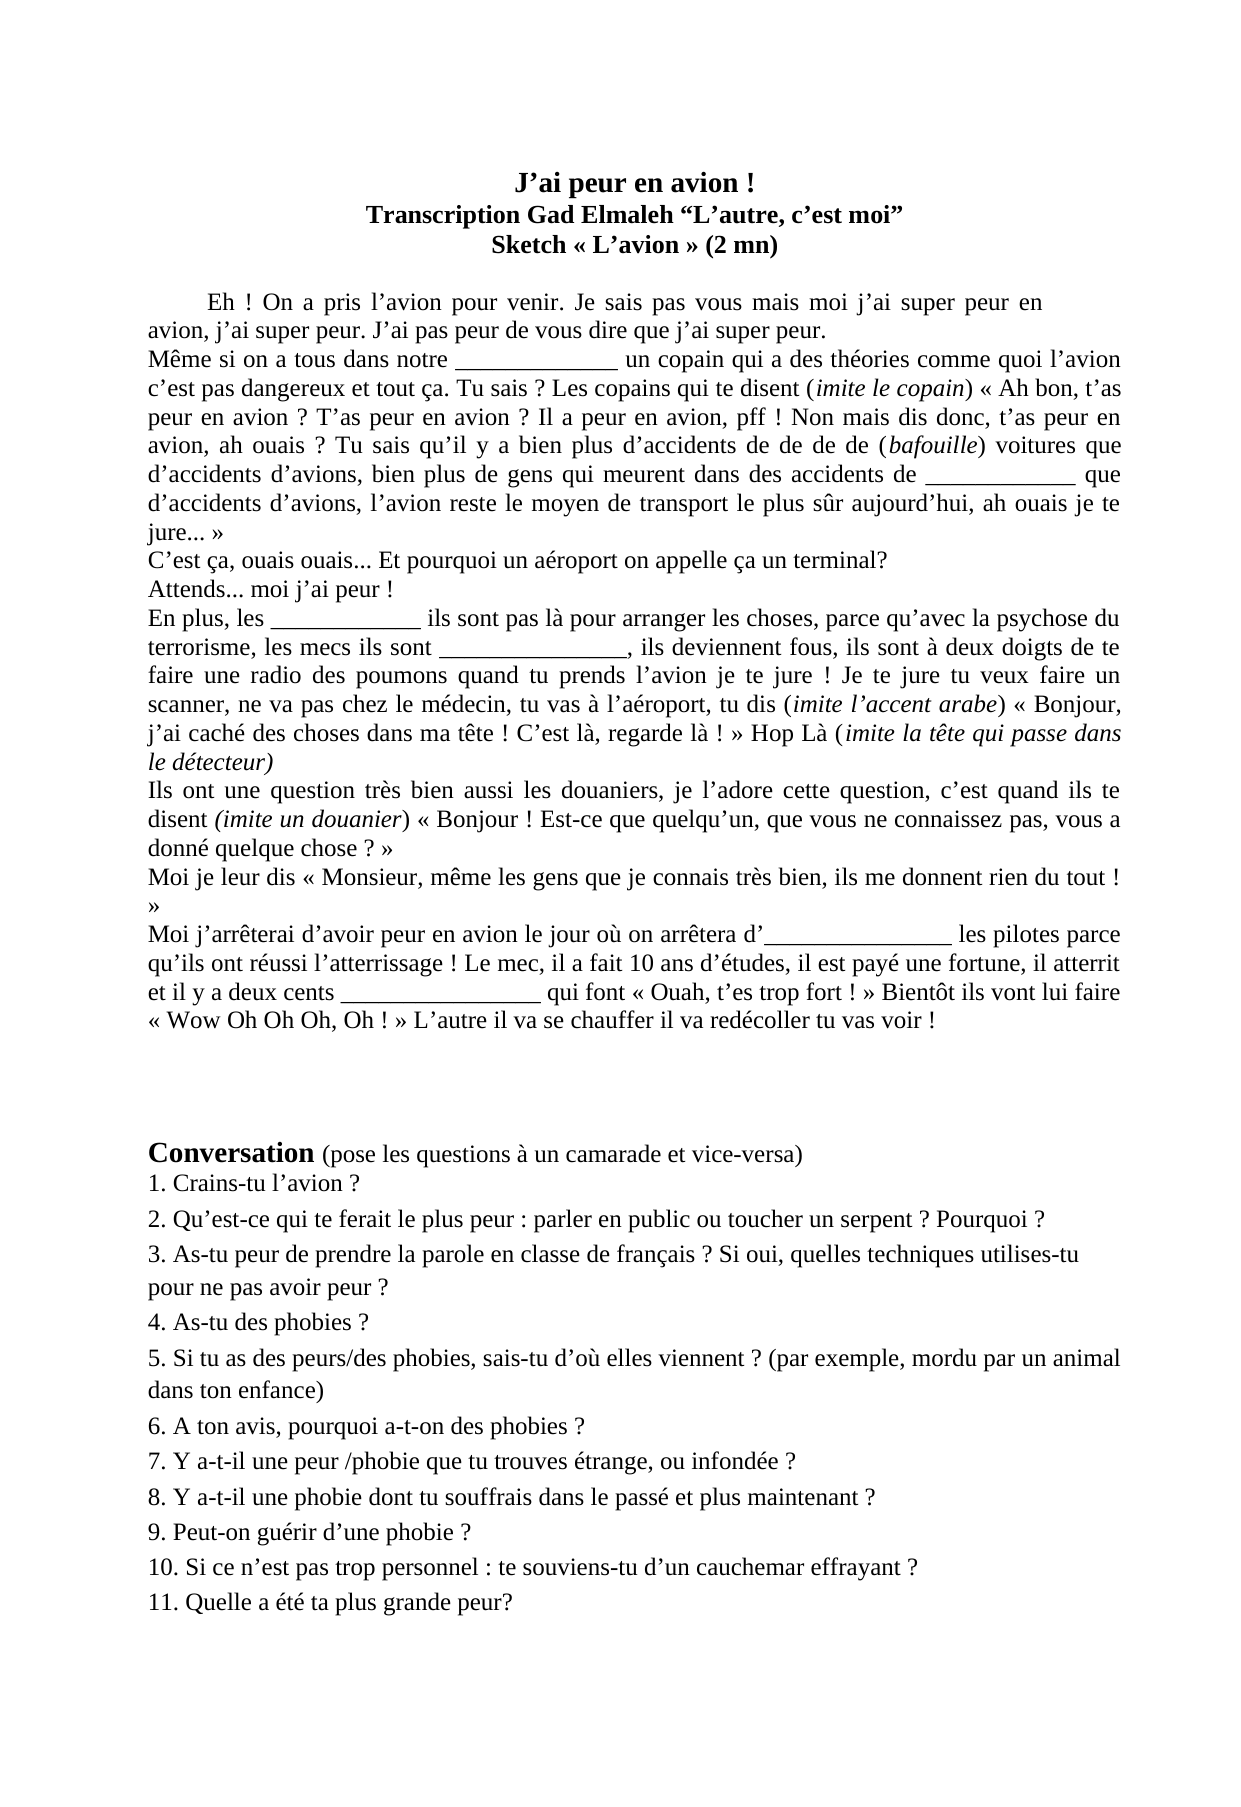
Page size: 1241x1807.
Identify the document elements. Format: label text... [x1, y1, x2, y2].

text 2. Qu’est-ce qui te ferait le plus peur : parler en public ou toucher un serpent ? Pourquoi ? [148, 1204, 1122, 1232]
text J’ai peur en avion ! [148, 166, 1122, 199]
text Transcription Gad Elmaleh “L’autre, c’est moi” [148, 199, 1122, 229]
text En plus, les ____________ ils sont pas là pour arranger les choses, parce qu’avec la psychose du terrorisme, les mecs ils sont _______________, ils deviennent fous, ils sont à deux doigts de te faire une radio des poumons quand tu prends l’avion je te jure ! Je te jure tu veux faire un scanner, ne va pas chez le médecin, tu vas à l’aéroport, tu dis (imite l’accent arabe) « Bonjour, j’ai caché des choses dans ma tête ! C’est là, regarde là ! » Hop Là (imite la tête qui passe dans le détecteur) [148, 603, 1122, 775]
text Moi j’arrêterai d’avoir peur en avion le jour où on arrêtera d’_______________ les pilotes parce qu’ils ont réussi l’atterrissage ! Le mec, il a fait 10 ans d’études, il est payé une fortune, il atterrit et il y a deux cents ________________ qui font « Ouah, t’es trop fort ! » Bientôt ils vont lui faire « Wow Oh Oh Oh, Oh ! » L’autre il va se chauffer il va redécoller tu vas voir ! [148, 919, 1122, 1034]
text 7. Y a-t-il une peur /phobie que tu trouves étrange, ou infondée ? [148, 1446, 1122, 1475]
text 6. A ton avis, pourquoi a-t-on des phobies ? [148, 1411, 1122, 1440]
text 9. Peut-on guérir d’une phobie ? [148, 1517, 1122, 1546]
text Sketch « L’avion » (2 mn) [148, 229, 1122, 259]
text 5. Si tu as des peurs/des phobies, sais-tu d’où elles viennent ? (par exemple, mordu par un animal dans ton enfance) [148, 1343, 1122, 1404]
text Conversation (pose les questions à un camarade et vice-versa) [148, 1135, 1122, 1168]
text Moi je leur dis « Monsieur, même les gens que je connais très bien, ils me donnent rien du tout ! » [148, 862, 1122, 919]
text Ils ont une question très bien aussi les douaniers, je l’adore cette question, c’est quand ils te disent (imite un douanier) « Bonjour ! Est-ce que quelqu’un, que vous ne connaissez pas, vous a donné quelque chose ? » [148, 775, 1122, 862]
text Eh ! On a pris l’avion pour venir. Je sais pas vous mais moi j’ai super peur en avion, j’ai super peur. J’ai pas peur de vous dire que j’ai super peur. [148, 287, 1043, 344]
text C’est ça, ouais ouais... Et pourquoi un aéroport on appelle ça un terminal? [148, 545, 1122, 574]
text 8. Y a-t-il une phobie dont tu souffrais dans le passé et plus maintenant ? [148, 1482, 1122, 1510]
text Attends... moi j’ai peur ! [148, 574, 1122, 603]
text 3. As-tu peur de prendre la parole en classe de français ? Si oui, quelles techniques utilises-tu pour ne pas avoir peur ? [148, 1239, 1122, 1301]
text 11. Quelle a été ta plus grande peur? [148, 1587, 1122, 1616]
text 1. Crains-tu l’avion ? [148, 1168, 1122, 1197]
text 10. Si ce n’est pas trop personnel : te souviens-tu d’un cauchemar effrayant ? [148, 1552, 1122, 1581]
text Même si on a tous dans notre _____________ un copain qui a des théories comme quoi l’avion c’est pas dangereux et tout ça. Tu sais ? Les copains qui te disent (imite le copain) « Ah bon, t’as peur en avion ? T’as peur en avion ? Il a peur en avion, pff ! Non mais dis donc, t’as peur en avion, ah ouais ? Tu sais qu’il y a bien plus d’accidents de de de de (bafouille) voitures que d’accidents d’avions, bien plus de gens qui meurent dans des accidents de ____________ que d’accidents d’avions, l’avion reste le moyen de transport le plus sûr aujourd’hui, ah ouais je te jure... » [148, 344, 1122, 545]
text 4. As-tu des phobies ? [148, 1307, 1122, 1336]
